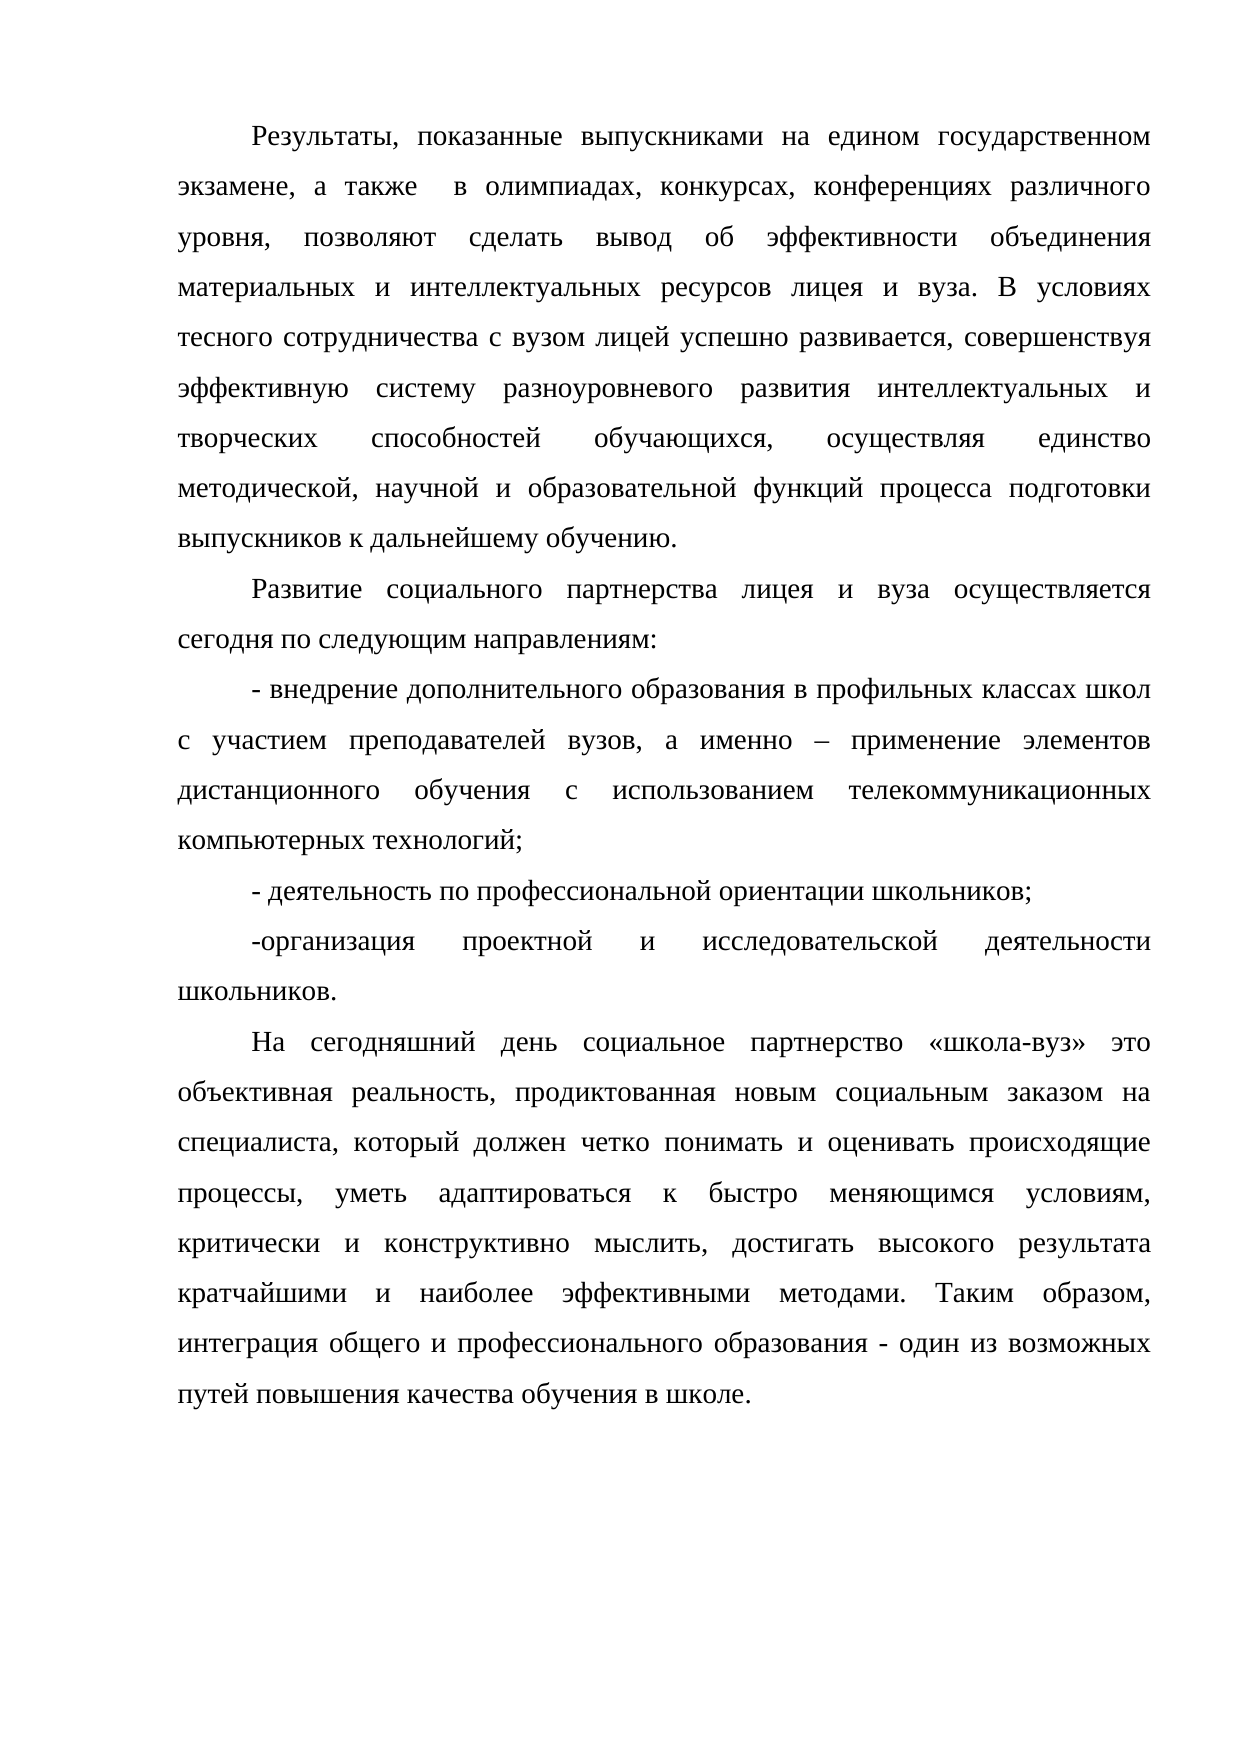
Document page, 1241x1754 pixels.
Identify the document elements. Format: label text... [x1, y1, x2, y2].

text - внедрение дополнительного образования в профильных классах школ с участием преподавателей вузов, а именно – применение элементов дистанционного обучения с использованием телекоммуникационных компьютерных технологий; [177, 672, 1152, 856]
text На сегодняшний день социальное партнерство «школа-вуз» это объективная реальность, продиктованная новым социальным заказом на специалиста, который должен четко понимать и оценивать происходящие процессы, уметь адаптироваться к быстро меняющимся условиям, критически и конструктивно мыслить, достигать высокого результата кратчайшими и наиболее эффективными методами. Таким образом, интеграция общего и профессионального образования - один из возможных путей повышения качества обучения в школе. [177, 1024, 1152, 1409]
text Результаты, показанные выпускниками на едином государственном экзамене, а также в олимпиадах, конкурсах, конференциях различного уровня, позволяют сделать вывод об эффективности объединения материальных и интеллектуальных ресурсов лицея и вуза. В условиях тесного сотрудничества с вузом лицей успешно развивается, совершенствуя эффективную систему разноуровневого развития интеллектуальных и творческих способностей обучающихся, осуществляя единство методической, научной и образовательной функций процесса подготовки выпускников к дальнейшему обучению. [177, 118, 1152, 554]
text -организация проектной и исследовательской деятельности школьников. [177, 923, 1152, 1007]
text Развитие социального партнерства лицея и вуза осуществляется сегодня по следующим направлениям: [177, 571, 1152, 655]
text - деятельность по профессиональной ориентации школьников; [177, 873, 1152, 906]
